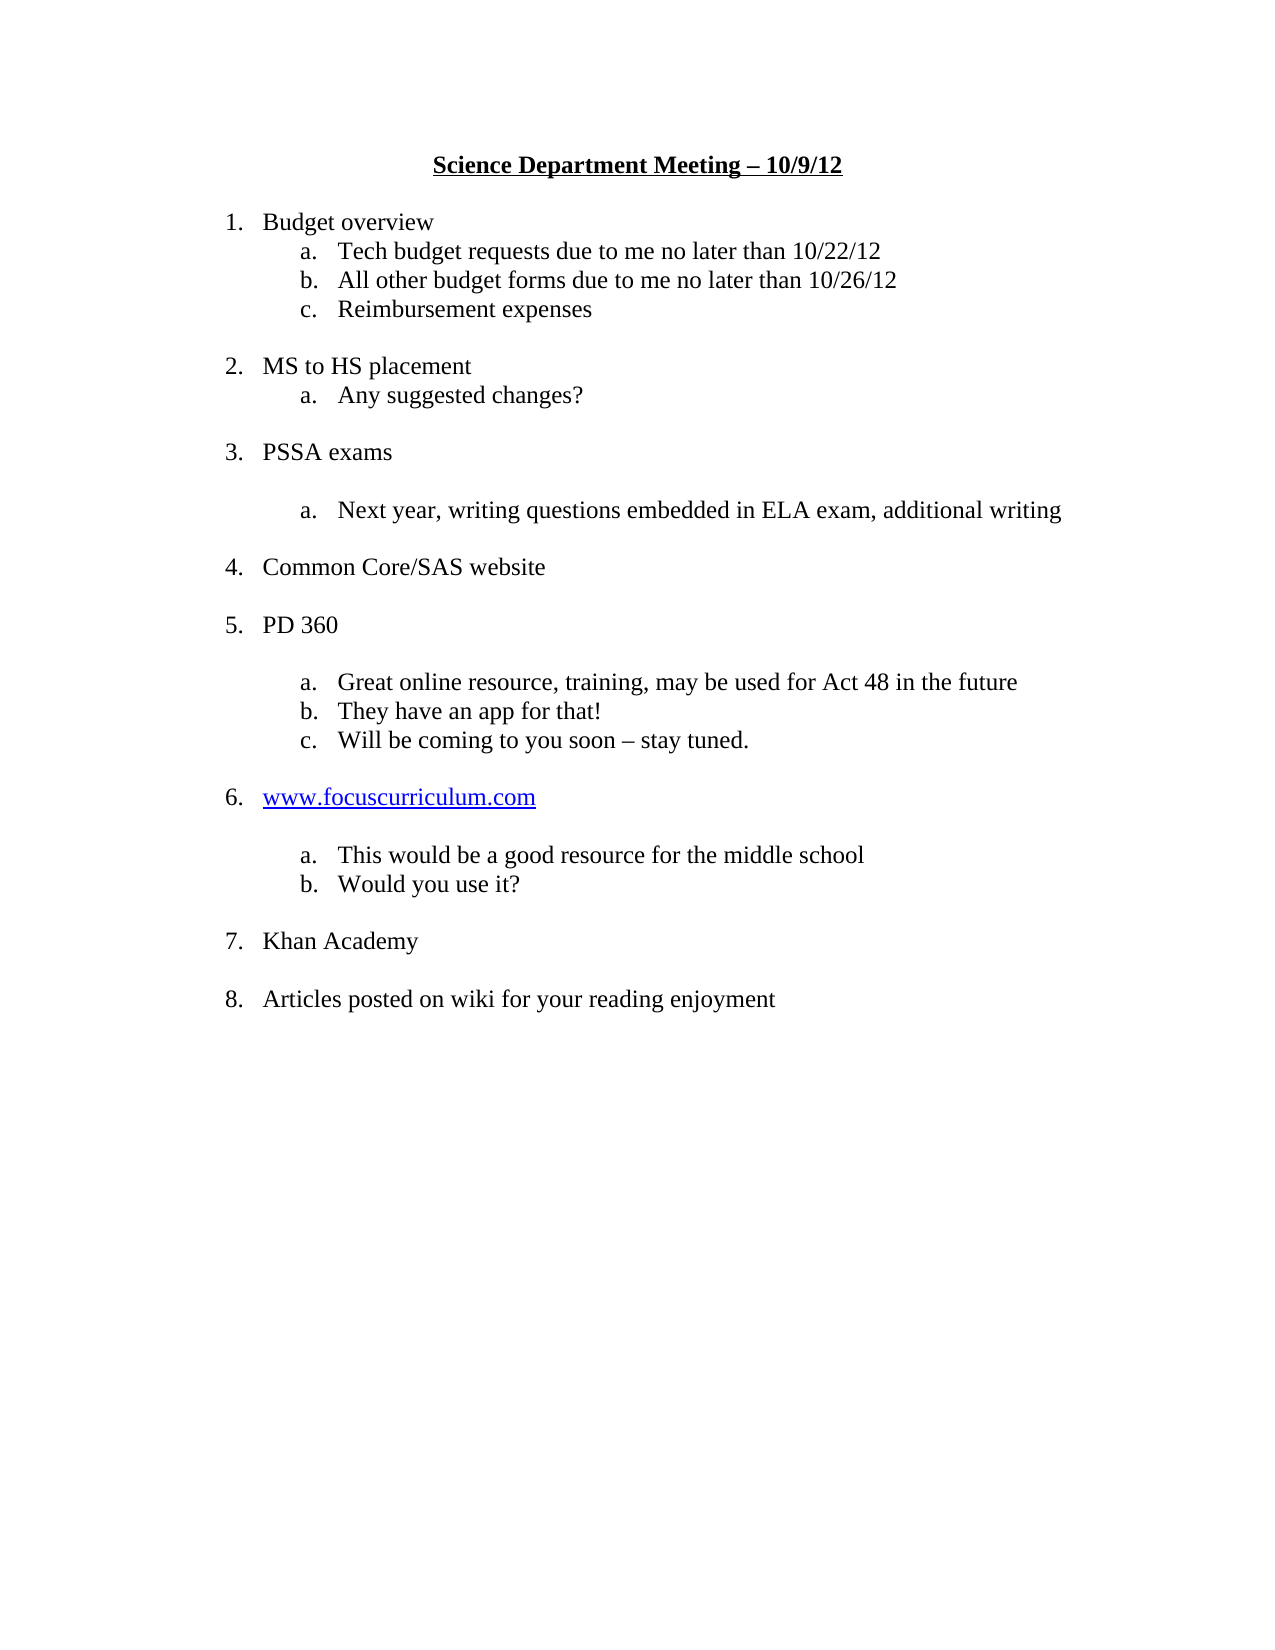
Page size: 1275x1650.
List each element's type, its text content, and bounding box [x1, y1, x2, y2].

list Common Core/SAS website [225, 552, 1087, 581]
list They have an app for that! [300, 696, 1087, 725]
list Will be coming to you soon – stay tuned. [300, 725, 1087, 754]
list Great online resource, training, may be used for Act 48 in the future [300, 667, 1087, 696]
text Science Department Meeting – 10/9/12 [187, 150, 1087, 179]
list PSSA exams [225, 437, 1087, 466]
list All other budget forms due to me no later than 10/26/12 [300, 265, 1087, 294]
list PD 360 [225, 610, 1087, 639]
list Any suggested changes? [300, 380, 1087, 409]
list Tech budget requests due to me no later than 10/22/12 [300, 236, 1087, 265]
list www.focuscurriculum.com [225, 782, 1087, 811]
list Articles posted on wiki for your reading enjoyment [225, 984, 1087, 1012]
list Would you use it? [300, 869, 1087, 897]
list This would be a good resource for the middle school [300, 840, 1087, 869]
list Khan Academy [225, 926, 1087, 955]
list MS to HS placement [225, 351, 1087, 380]
list Budget overview [225, 207, 1087, 236]
list Next year, writing questions embedded in ELA exam, additional writing [300, 495, 1087, 524]
list Reimbursement expenses [300, 294, 1087, 322]
